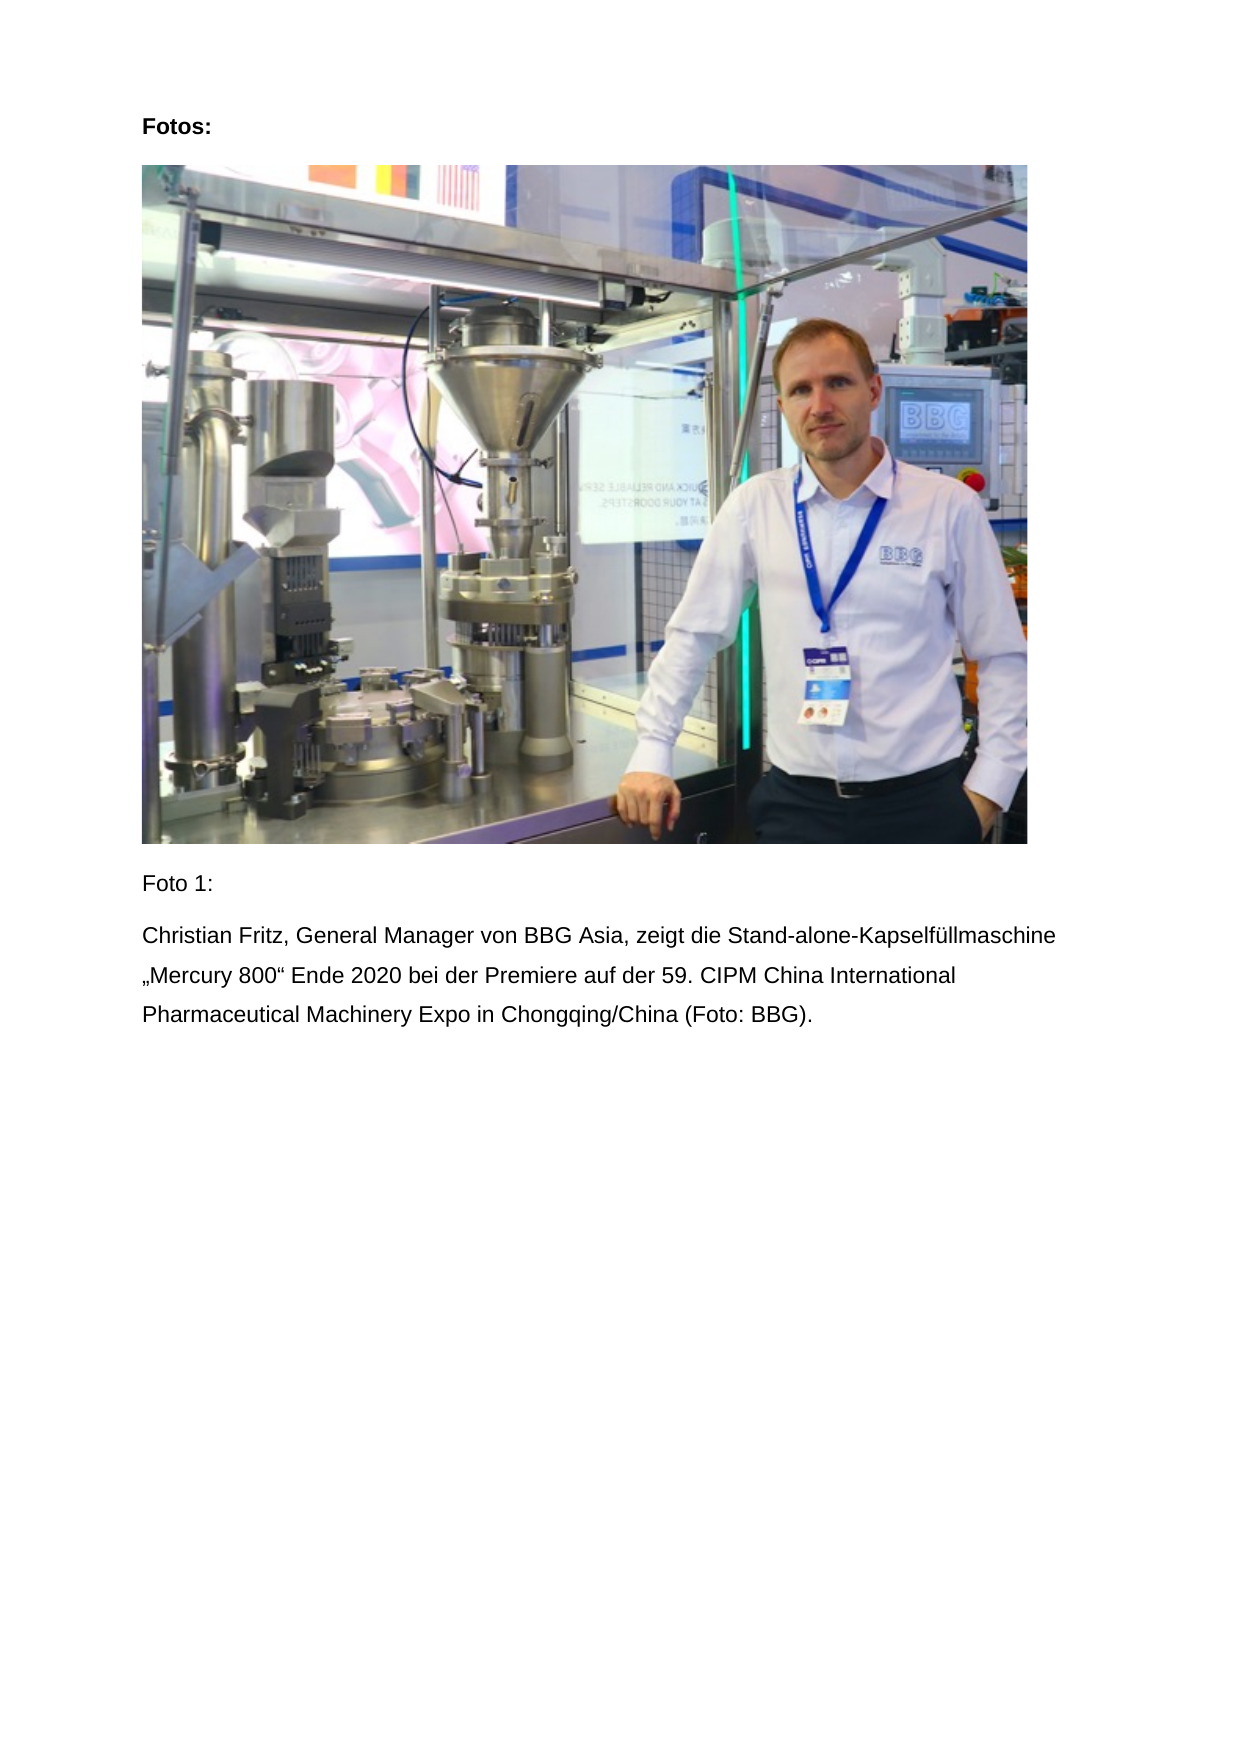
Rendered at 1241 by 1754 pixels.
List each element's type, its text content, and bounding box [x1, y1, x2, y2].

text Fotos: [142, 113, 1110, 139]
text Christian Fritz, General Manager von BBG Asia, zeigt die Stand-alone-Kapselfüllmaschine „Mercury 800“ Ende 2020 bei der Premiere auf der 59. CIPM China International Pharmaceutical Machinery Expo in Chongqing/China (Foto: BBG). [142, 922, 1110, 1028]
text Foto 1: [142, 870, 1110, 897]
picture [141, 165, 1028, 844]
